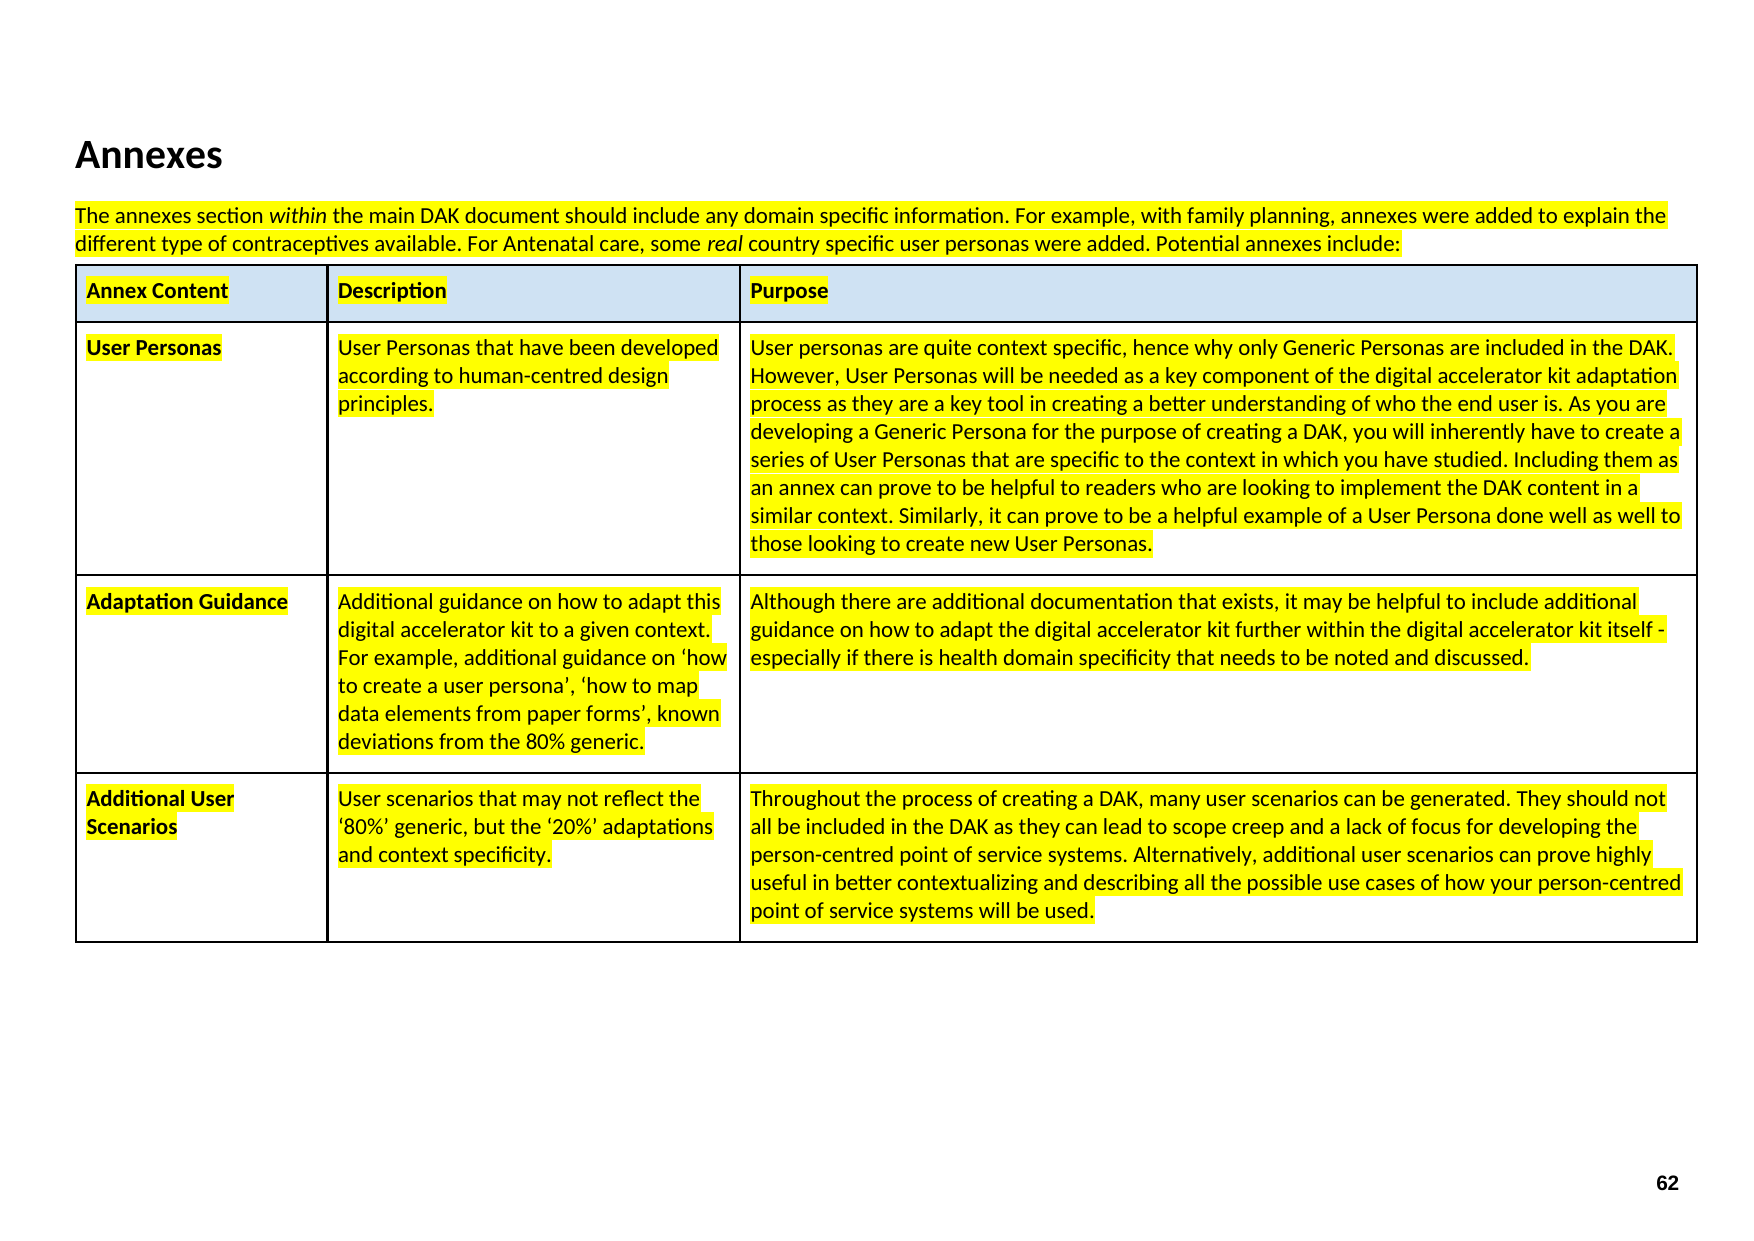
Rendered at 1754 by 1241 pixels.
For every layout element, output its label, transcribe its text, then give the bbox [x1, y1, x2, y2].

table_cell Adaptation Guidance [77, 576, 326, 772]
subtitle Annexes [75, 128, 1679, 179]
table_header Annex Content [77, 266, 326, 321]
table_cell Although there are additional documentation that exists, it may be helpful to include additional guidance on how to adapt the digital accelerator kit further within the digital accelerator kit itself - especially if there is health domain specificity that needs to be noted and discussed. [741, 576, 1696, 772]
table_cell User scenarios that may not reflect the ‘80%’ generic, but the ‘20%’ adaptations and context specificity. [329, 774, 739, 941]
table_cell User Personas that have been developed according to human-centred design principles. [329, 323, 739, 574]
table_header Purpose [741, 266, 1696, 321]
table_cell Throughout the process of creating a DAK, many user scenarios can be generated. They should not all be included in the DAK as they can lead to scope creep and a lack of focus for developing the person-centred point of service systems. Alternatively, additional user scenarios can prove highly useful in better contextualizing and describing all the possible use cases of how your person-centred point of service systems will be used. [741, 774, 1696, 941]
table_cell User personas are quite context specific, hence why only Generic Personas are included in the DAK. However, User Personas will be needed as a key component of the digital accelerator kit adaptation process as they are a key tool in creating a better understanding of who the end user is. As you are developing a Generic Persona for the purpose of creating a DAK, you will inherently have to create a series of User Personas that are specific to the context in which you have studied. Including them as an annex can prove to be helpful to readers who are looking to implement the DAK content in a similar context. Similarly, it can prove to be a helpful example of a User Persona done well as well to those looking to create new User Personas. [741, 323, 1696, 574]
table_cell Additional guidance on how to adapt this digital accelerator kit to a given context. For example, additional guidance on ‘how to create a user persona’, ‘how to map data elements from paper forms’, known deviations from the 80% generic. [329, 576, 739, 772]
table_cell User Personas [77, 323, 326, 574]
text The annexes section within the main DAK document should include any domain specific information. For example, with family planning, annexes were added to explain the different type of contraceptives available. For Antenatal care, some real country specific user personas were added. Potential annexes include: [75, 201, 1679, 257]
table_cell Additional User Scenarios [77, 774, 326, 941]
table_header Description [329, 266, 739, 321]
